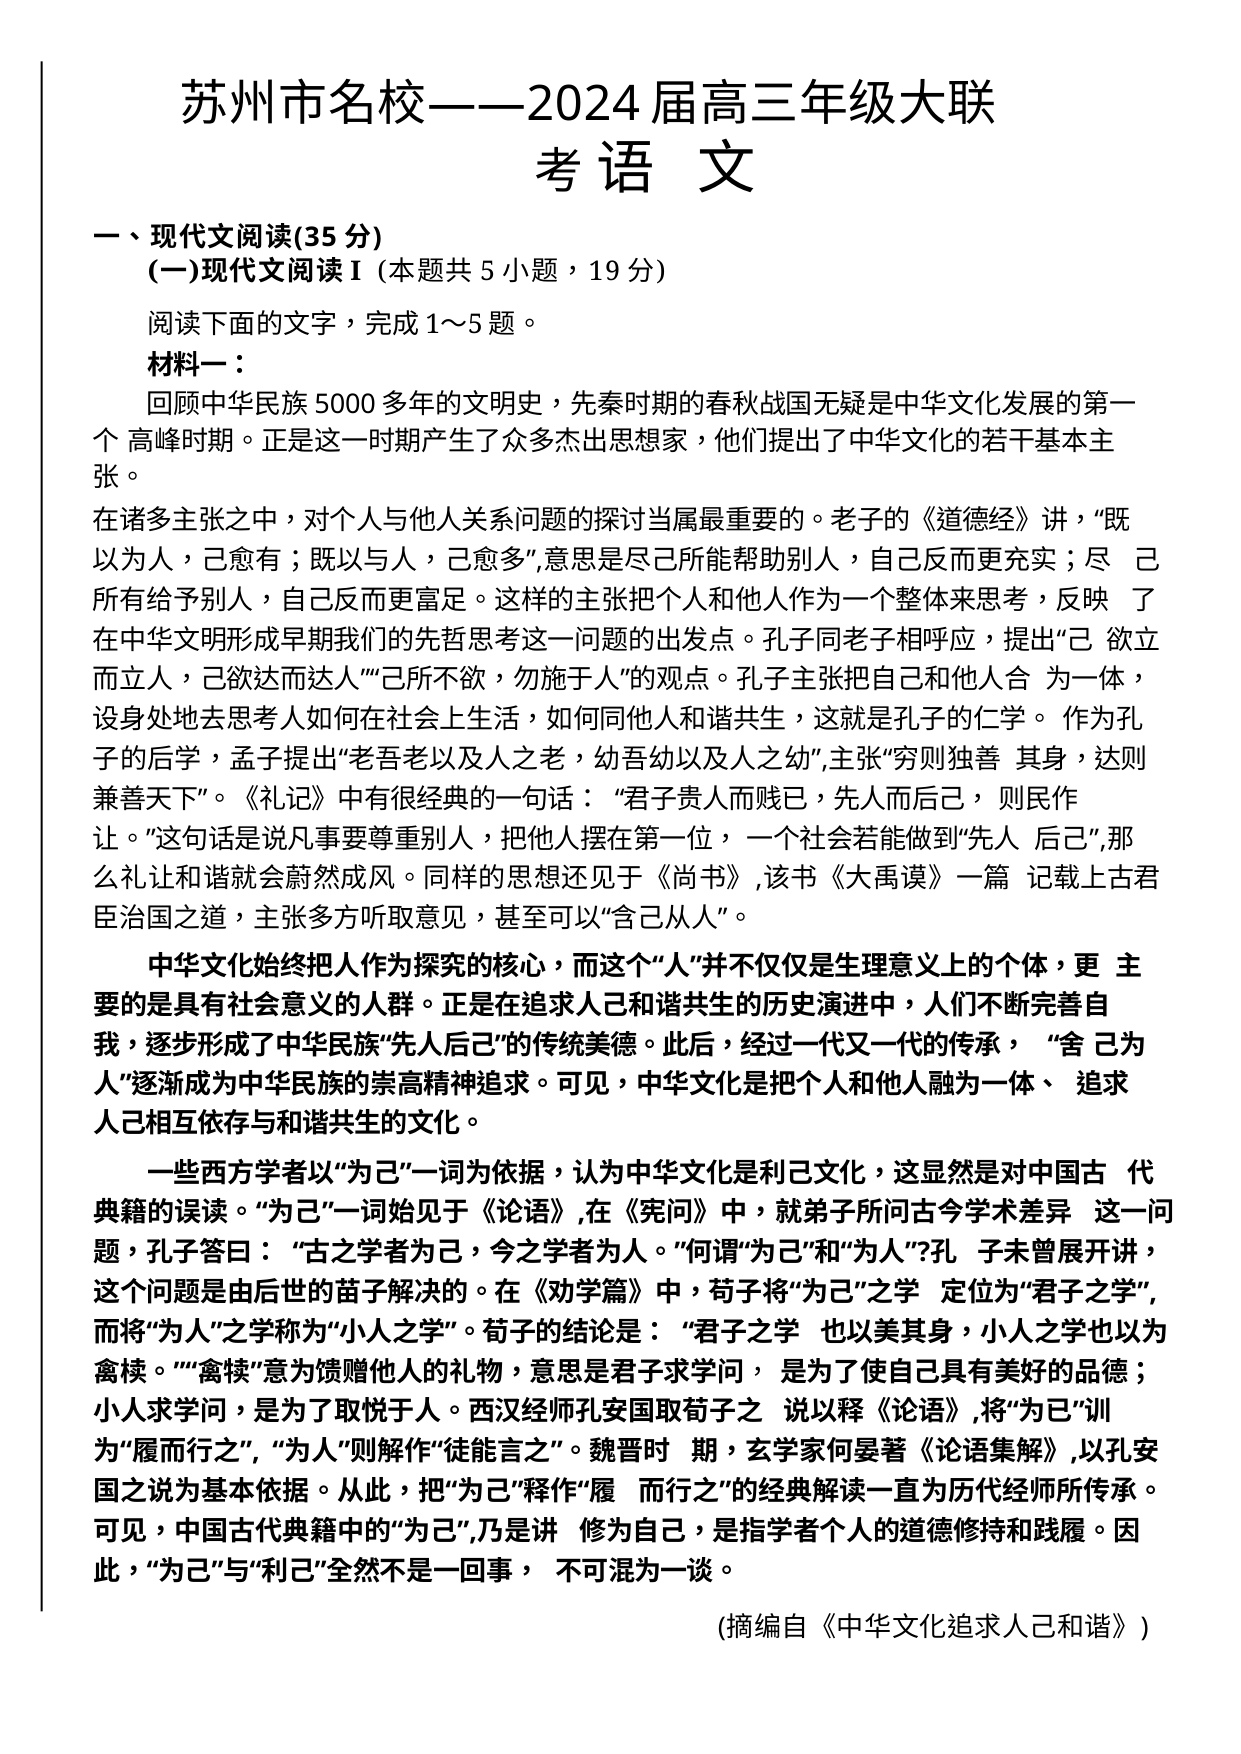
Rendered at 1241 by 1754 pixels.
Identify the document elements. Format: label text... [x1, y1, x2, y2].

text 一、现代文阅读(35分) [93, 219, 1176, 253]
text 阅读下面的文字，完成1～5题。 [147, 306, 1176, 340]
text (摘编自《中华文化追求人己和谐》) [718, 1609, 1176, 1643]
text 材料一： [147, 348, 1176, 381]
text 一些西方学者以“为己”一词为依据，认为中华文化是利己文化，这显然是对中国古 代典籍的误读。“为己”一词始见于《论语》,在《宪问》中，就弟子所问古今学术差异 这一问题，孔子答曰： “古之学者为己，今之学者为人。”何谓“为己”和“为人”?孔 子未曾展开讲，这个问题是由后世的苗子解决的。在《劝学篇》中，苟子将“为己”之学 定位为“君子之学”,而将“为人”之学称为“小人之学”。荀子的结论是： “君子之学 也以美其身，小人之学也以为禽椟。”“禽犊”意为馈赠他人的礼物，意思是君子求学问， 是为了使自己具有美好的品德；小人求学问，是为了取悦于人。西汉经师孔安国取荀子之 说以释《论语》,将“为已”训为“履而行之”, “为人”则解作“徒能言之”。魏晋时 期，玄学家何晏著《论语集解》,以孔安国之说为基本依据。从此，把“为己”释作“履 而行之”的经典解读一直为历代经师所传承。可见，中国古代典籍中的“为己”,乃是讲 修为自己，是指学者个人的道德修持和践履。因此，“为己”与“利己”全然不是一回事， 不可混为一谈。 [93, 1153, 1176, 1588]
text 在诸多主张之中，对个人与他人关系问题的探讨当属最重要的。老子的《道德经》讲，“既 以为人，己愈有；既以与人，己愈多”,意思是尽己所能帮助别人，自己反而更充实；尽 己所有给予别人，自己反而更富足。这样的主张把个人和他人作为一个整体来思考，反映 了在中华文明形成早期我们的先哲思考这一问题的出发点。孔子同老子相呼应，提出“己 欲立而立人，己欲达而达人”“己所不欲，勿施于人”的观点。孔子主张把自己和他人合 为一体，设身处地去思考人如何在社会上生活，如何同他人和谐共生，这就是孔子的仁学。 作为孔子的后学，孟子提出“老吾老以及人之老，幼吾幼以及人之幼”,主张“穷则独善 其身，达则兼善天下”。《礼记》中有很经典的一句话： “君子贵人而贱已，先人而后己， 则民作让。”这句话是说凡事要尊重别人，把他人摆在第一位， 一个社会若能做到“先人 后己”,那么礼让和谐就会蔚然成风。同样的思想还见于《尚书》,该书《大禹谟》一篇 记载上古君臣治国之道，主张多方听取意见，甚至可以“含己从人”。 [93, 501, 1161, 936]
text 中华文化始终把人作为探究的核心，而这个“人”并不仅仅是生理意义上的个体，更 主要的是具有社会意义的人群。正是在追求人己和谐共生的历史演进中，人们不断完善自 我，逐步形成了中华民族“先人后己”的传统美德。此后，经过一代又一代的传承， “舍 己为人”逐渐成为中华民族的崇高精神追求。可见，中华文化是把个人和他人融为一体、 追求人己相互依存与和谐共生的文化。 [93, 946, 1147, 1141]
text 苏州市名校——2024届高三年级大联考 语 文 [179, 72, 1023, 205]
text 回顾中华民族5000多年的文明史，先秦时期的春秋战国无疑是中华文化发展的第一个 高峰时期。正是这一时期产生了众多杰出思想家，他们提出了中华文化的若干基本主张。 [93, 384, 1146, 495]
text (一)现代文阅读I (本题共5小题，19分) [147, 261, 1176, 306]
